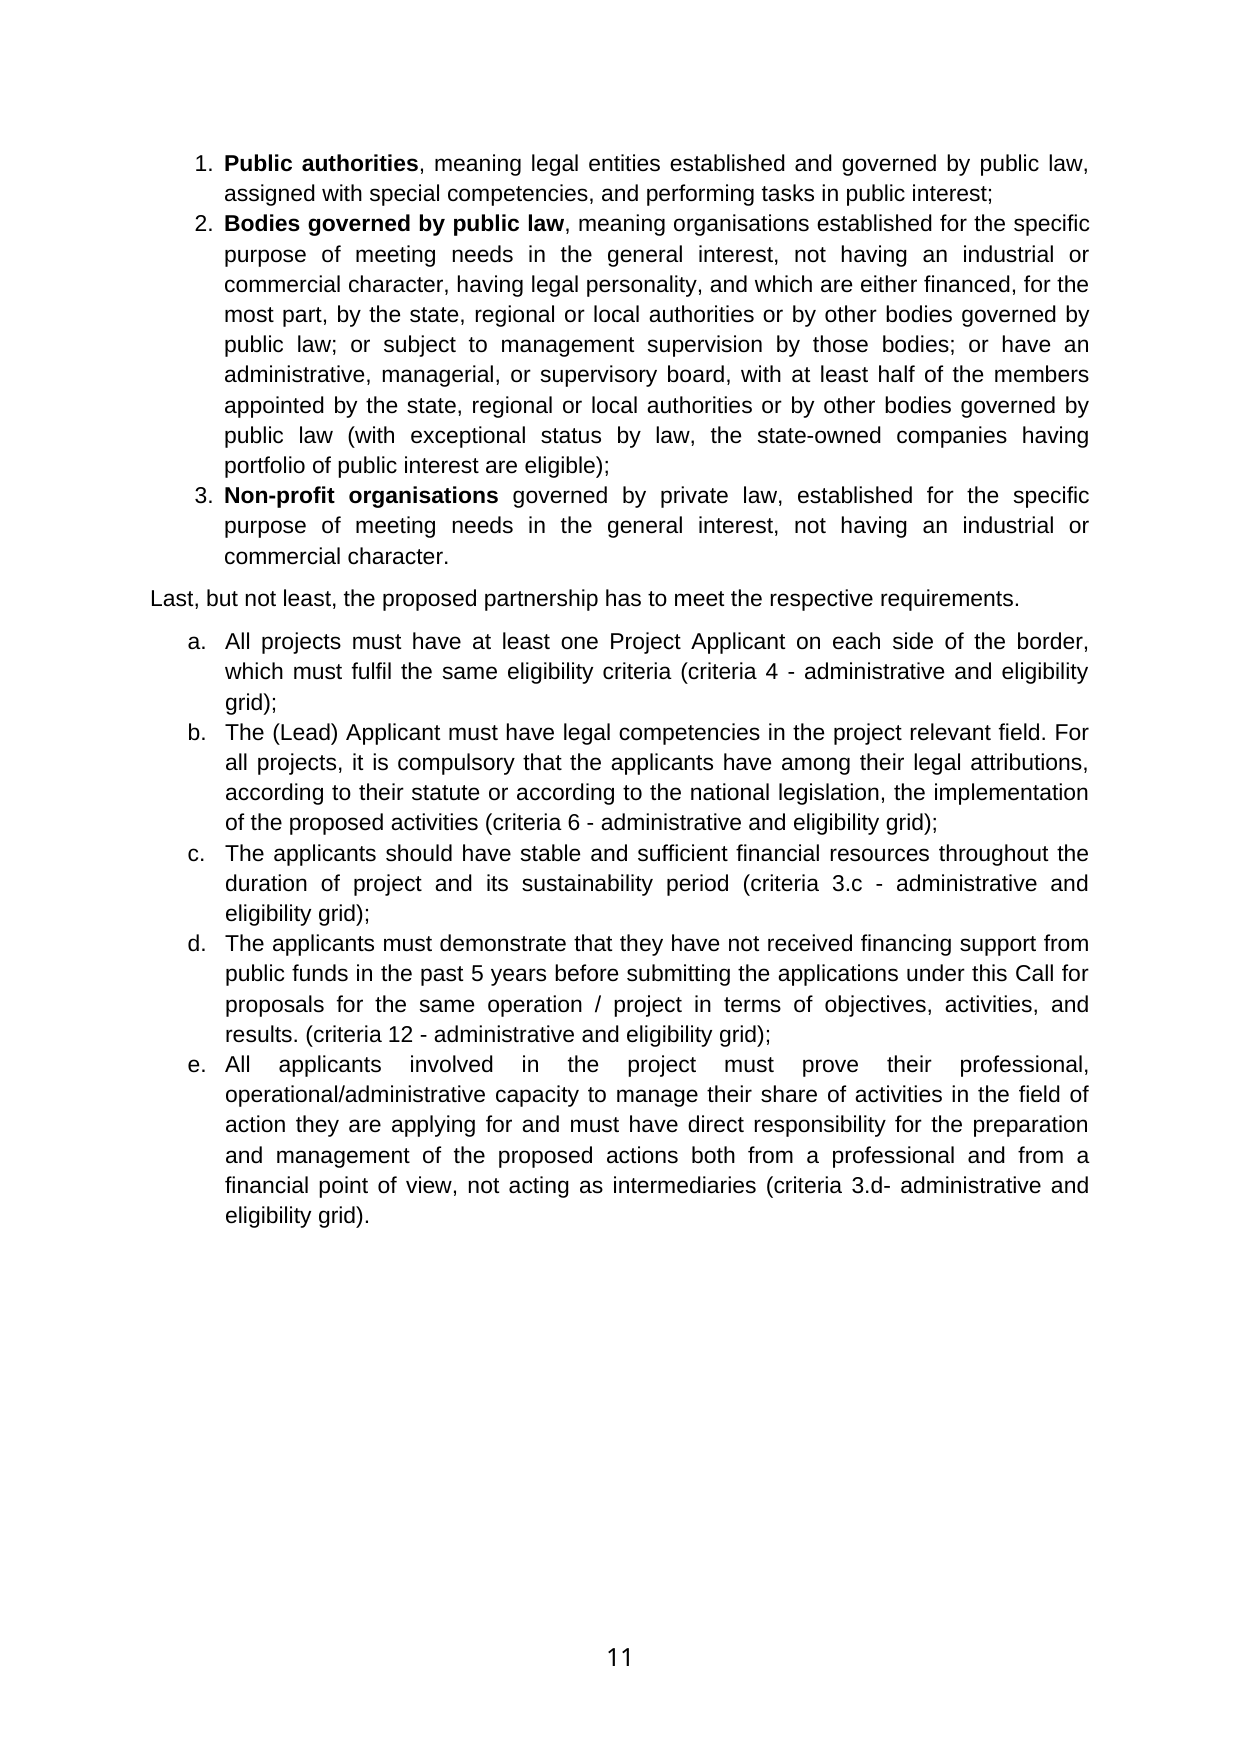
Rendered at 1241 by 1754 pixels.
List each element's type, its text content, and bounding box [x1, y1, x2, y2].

list Bodies governed by public law, meaning organisations established for the specific purpose of meeting needs in the general interest, not having an industrial or commercial character, having legal personality, and which are either financed, for the most part, by the state, regional or local authorities or by other bodies governed by public law; or subject to management supervision by those bodies; or have an administrative, managerial, or supervisory board, with at least half of the members appointed by the state, regional or local authorities or by other bodies governed by public law (with exceptional status by law, the state-owned companies having portfolio of public interest are eligible); [194, 210, 1090, 478]
list The applicants should have stable and sufficient financial resources throughout the duration of project and its sustainability period (criteria 3.c - administrative and eligibility grid); [187, 839, 1090, 926]
list All projects must have at least one Project Applicant on each side of the border, which must fulfil the same eligibility criteria (criteria 4 - administrative and eligibility grid); [187, 628, 1090, 715]
text Last, but not least, the proposed partnership has to meet the respective requirements. [150, 585, 1090, 612]
list The (Lead) Applicant must have legal competencies in the project relevant field. For all projects, it is compulsory that the applicants have among their legal attributions, according to their statute or according to the national legislation, the implementation of the proposed activities (criteria 6 - administrative and eligibility grid); [187, 719, 1090, 836]
list Non-profit organisations governed by private law, established for the specific purpose of meeting needs in the general interest, not having an industrial or commercial character. [194, 482, 1090, 569]
list All applicants involved in the project must prove their professional, operational/administrative capacity to manage their share of activities in the field of action they are applying for and must have direct responsibility for the preparation and management of the proposed actions both from a professional and from a financial point of view, not acting as intermediaries (criteria 3.d- administrative and eligibility grid). [187, 1051, 1090, 1228]
list The applicants must demonstrate that they have not received financing support from public funds in the past 5 years before submitting the applications under this Call for proposals for the same operation / project in terms of objectives, activities, and results. (criteria 12 - administrative and eligibility grid); [187, 930, 1090, 1047]
list Public authorities, meaning legal entities established and governed by public law, assigned with special competencies, and performing tasks in public interest; [194, 150, 1090, 207]
